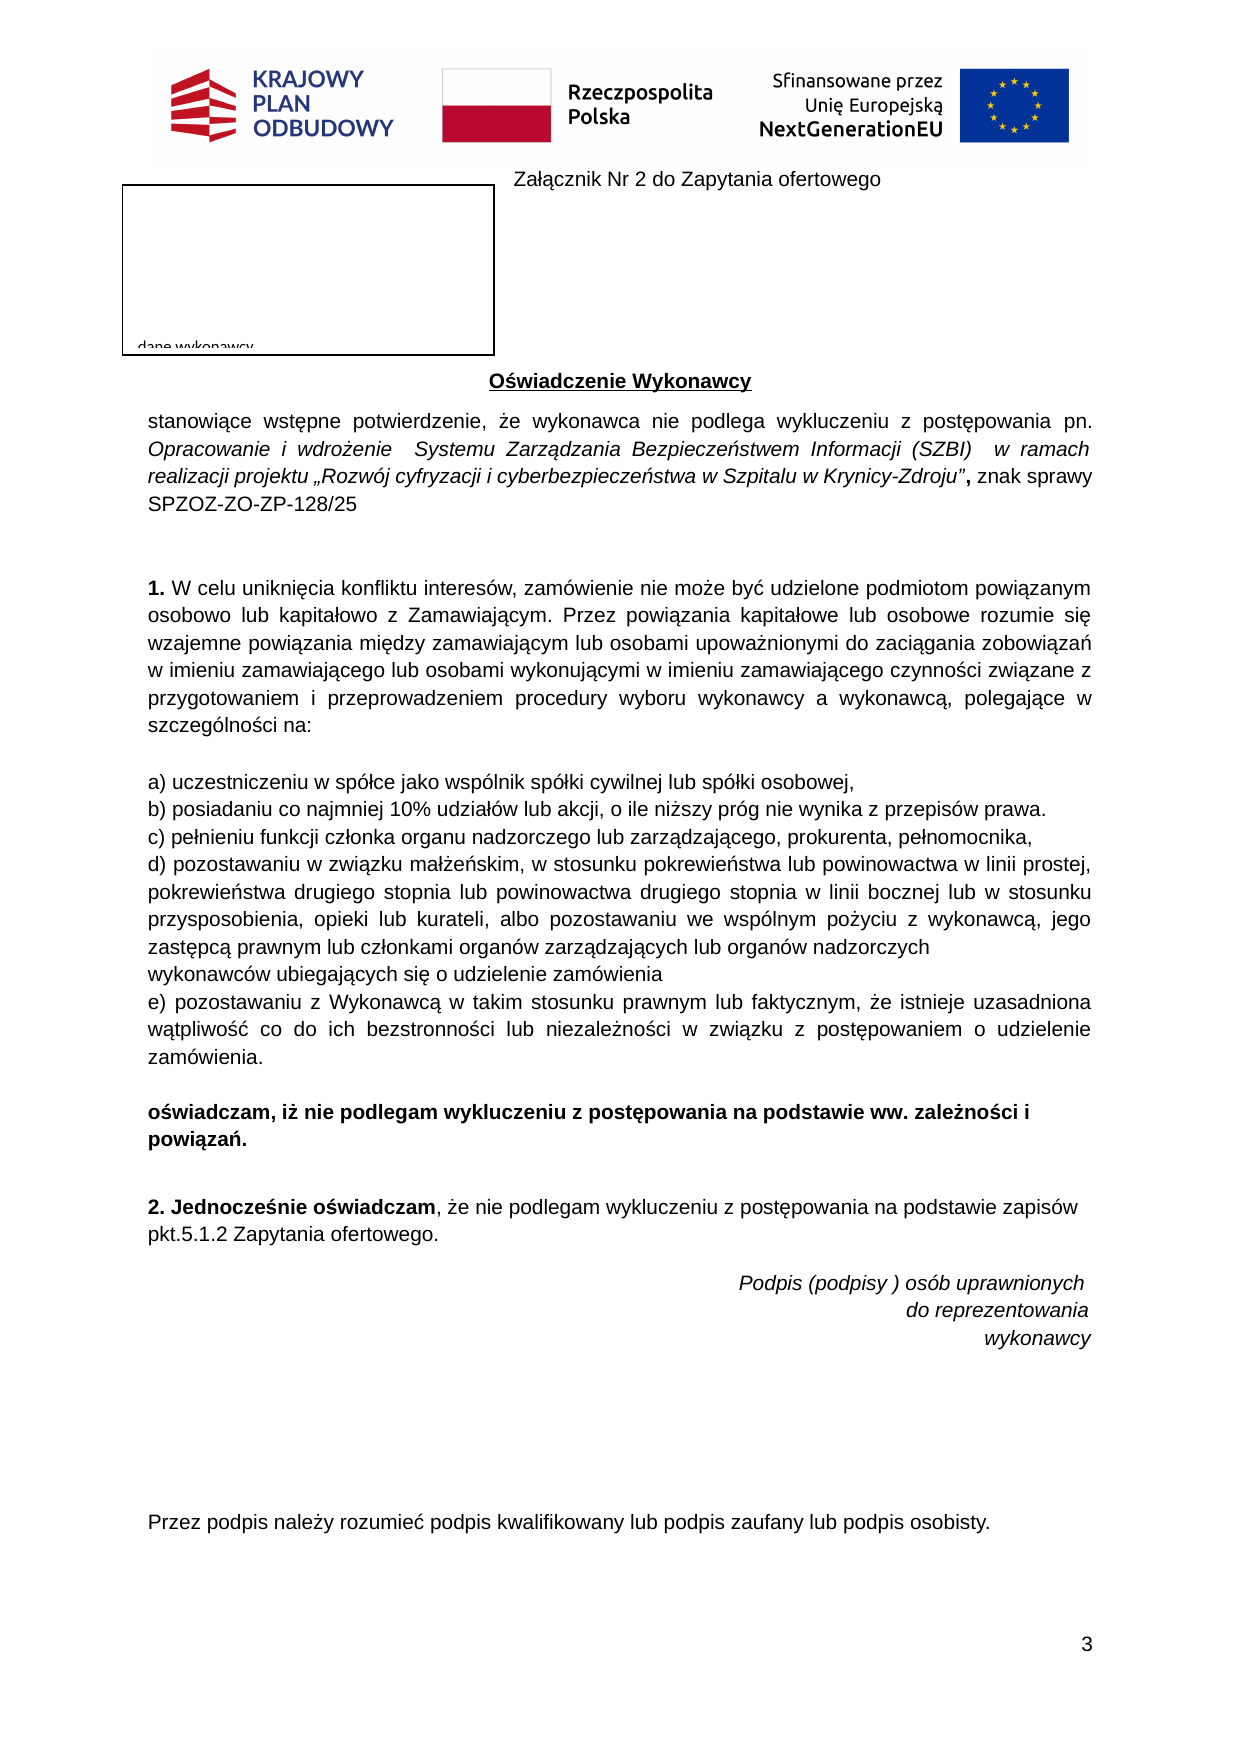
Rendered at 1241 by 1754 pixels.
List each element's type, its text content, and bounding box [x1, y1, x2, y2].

text d) pozostawaniu w związku małżeńskim, w stosunku pokrewieństwa lub powinowactwa w linii prostej, pokrewieństwa drugiego stopnia lub powinowactwa drugiego stopnia w linii bocznej lub w stosunku przysposobienia, opieki lub kurateli, albo pozostawaniu we wspólnym pożyciu z wykonawcą, jego zastępcą prawnym lub członkami organów zarządzających lub organów nadzorczych [148, 852, 1093, 959]
text b) posiadaniu co najmniej 10% udziałów lub akcji, o ile niższy próg nie wynika z przepisów prawa. [148, 797, 1093, 821]
text Przez podpis należy rozumieć podpis kwalifikowany lub podpis zaufany lub podpis osobisty. [148, 1510, 1093, 1534]
text e) pozostawaniu z Wykonawcą w takim stosunku prawnym lub faktycznym, że istnieje uzasadniona wątpliwość co do ich bezstronności lub niezależności w związku z postępowaniem o udzielenie zamówienia. [148, 990, 1093, 1069]
picture [147, 44, 1093, 167]
text c) pełnieniu funkcji członka organu nadzorczego lub zarządzającego, prokurenta, pełnomocnika, [148, 825, 1093, 849]
text 1. W celu uniknięcia konfliktu interesów, zamówienie nie może być udzielone podmiotom powiązanym osobowo lub kapitałowo z Zamawiającym. Przez powiązania kapitałowe lub osobowe rozumie się wzajemne powiązania między zamawiającym lub osobami upoważnionymi do zaciągania zobowiązań w imieniu zamawiającego lub osobami wykonującymi w imieniu zamawiającego czynności związane z przygotowaniem i przeprowadzeniem procedury wyboru wykonawcy a wykonawcą, polegające w szczególności na: [148, 576, 1093, 737]
text oświadczam, iż nie podlegam wykluczeniu z postępowania na podstawie ww. zależności i powiązań. [148, 1100, 1093, 1151]
text a) uczestniczeniu w spółce jako wspólnik spółki cywilnej lub spółki osobowej, [148, 770, 1093, 794]
text Oświadczenie Wykonawcy [148, 369, 1093, 393]
text wykonawców ubiegających się o udzielenie zamówienia [148, 962, 1093, 986]
text Podpis (podpisy ) osób uprawnionych do reprezentowania wykonawcy [148, 1271, 1093, 1349]
text stanowiące wstępne potwierdzenie, że wykonawca nie podlega wykluczeniu z postępowania pn. Opracowanie i wdrożenie Systemu Zarządzania Bezpieczeństwem Informacji (SZBI) w ramach realizacji projektu „Rozwój cyfryzacji i cyberbezpieczeństwa w Szpitalu w Krynicy-Zdroju”, znak sprawy SPZOZ-ZO-ZP-128/25 [148, 409, 1093, 515]
list 2. Jednocześnie oświadczam, że nie podlegam wykluczeniu z postępowania na podstawie zapisów pkt.5.1.2 Zapytania ofertowego. [148, 1195, 1093, 1246]
